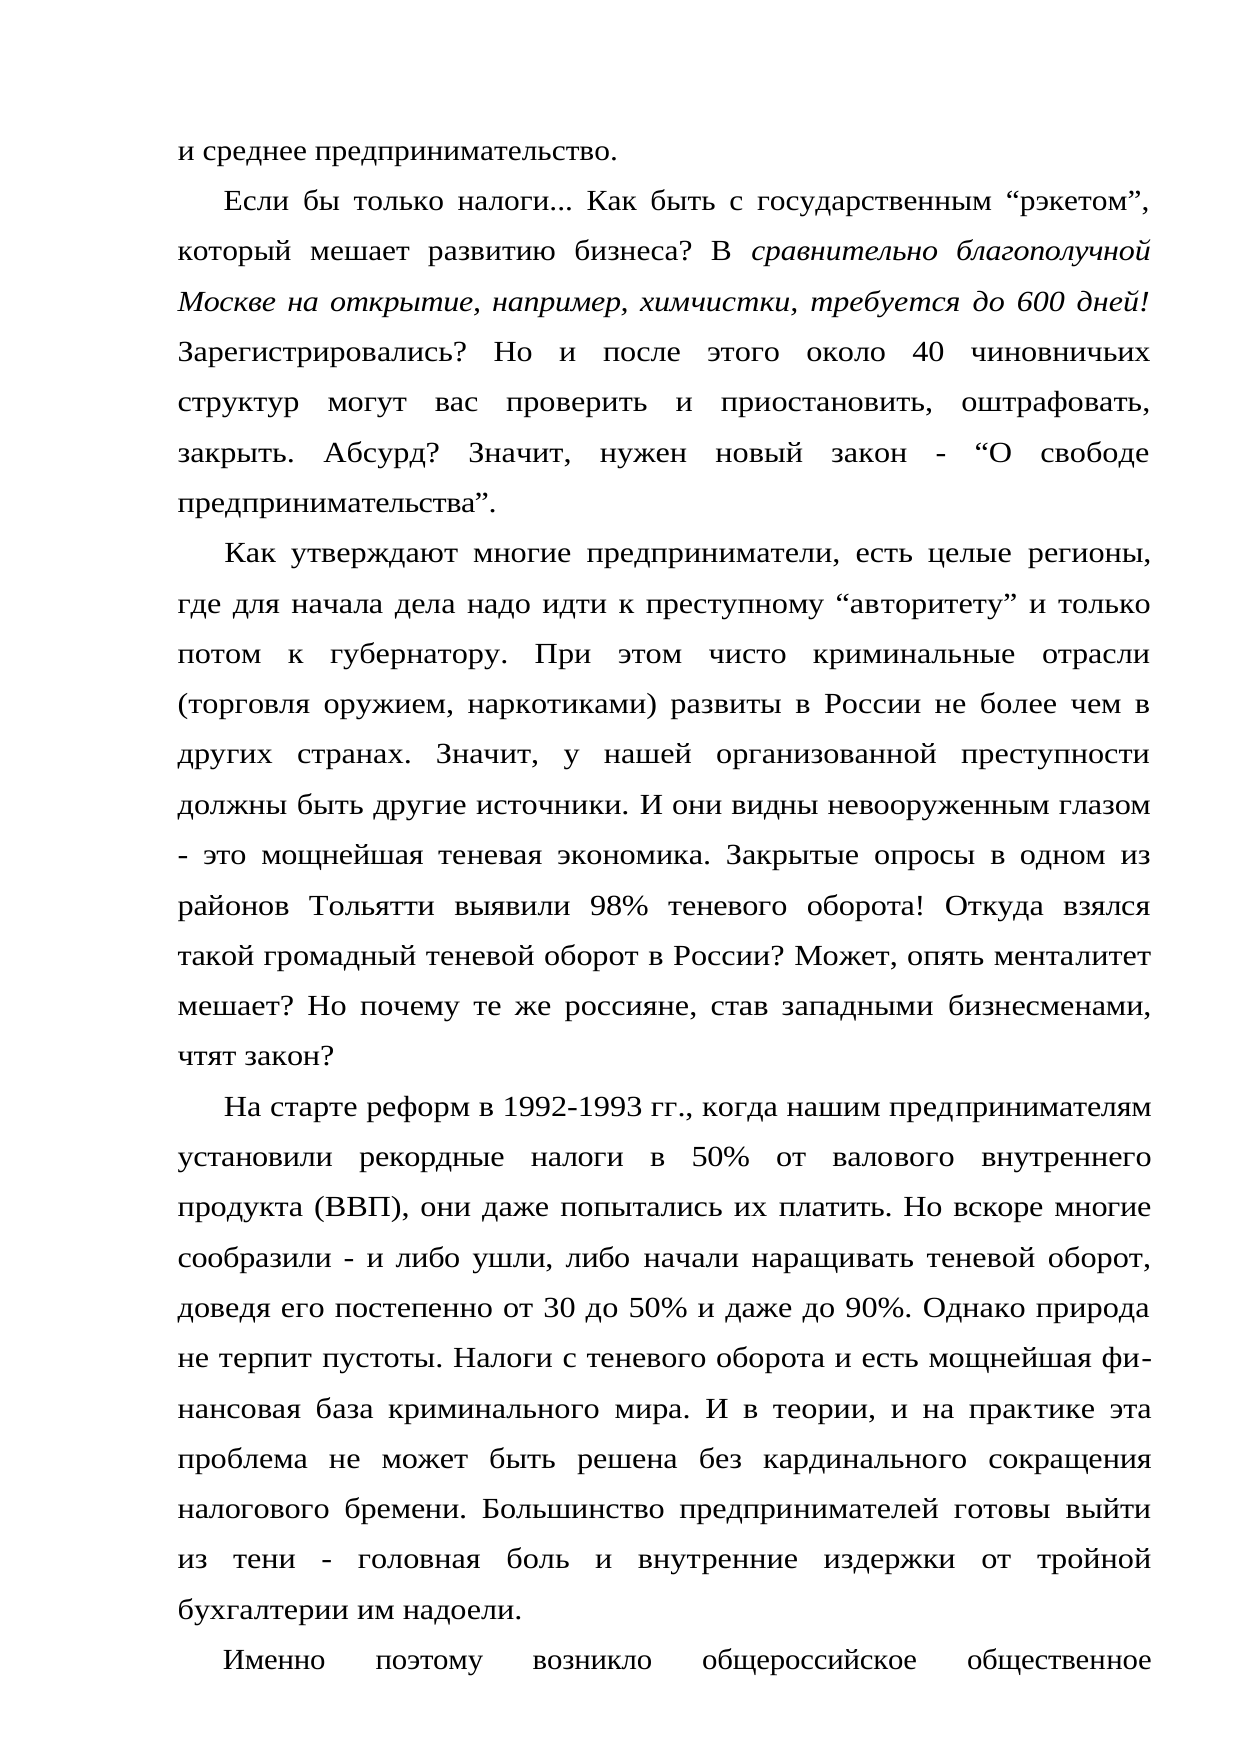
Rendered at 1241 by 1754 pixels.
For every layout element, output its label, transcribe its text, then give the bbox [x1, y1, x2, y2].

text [178, 133, 1151, 166]
text На старте реформ в 1992-1993 гг., когда нашим предпринимателям установили рекордные налоги в 50% от валового внутреннего продукта (ВВП), они даже попытались их платить. Но вскоре многие сообразили - и либо ушли, либо начали наращивать теневой оборот, доведя его постепенно от 30 до 50% и даже до 90%. Однако природа не терпит пустоты. Налоги с теневого оборота и есть мощнейшая финансовая база криминального мира. И в теории, и на практике эта проблема не может быть решена без кардинального сокращения налогового бремени. Большинство предпринимателей готовы выйти из тени - головная боль и внутренние издержки от тройной бухгалтерии им надоели. [177, 1089, 1152, 1626]
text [177, 1642, 1152, 1676]
text Как утверждают многие предприниматели, есть целые регионы, где для начала дела надо идти к преступному “авторитету” и только потом к губернатору. При этом чисто криминальные отрасли (торговля оружием, наркотиками) развиты в России не более чем в других странах. Значит, у нашей организованной преступности должны быть другие источники. И они видны невооруженным глазом - это мощнейшая теневая экономика. Закрытые опросы в одном из районов Тольятти выявили 98% теневого оборота! Откуда взялся такой громадный теневой оборот в России? Может, опять менталитет мешает? Но почему те же россияне, став западными бизнесменами, чтят закон? [177, 535, 1151, 1072]
text Если бы только налоги... Как быть с государственным “рэкетом”, который мешает развитию бизнеса? В сравнительно благополучной Москве на открытие, например, химчистки, требуется до 600 дней! Зарегистрировались? Но и после этого около 40 чиновничьих структур могут вас проверить и приостановить, оштрафовать, закрыть. Абсурд? Значит, нужен новый закон - “О свободе предпринимательства”. [177, 183, 1151, 519]
